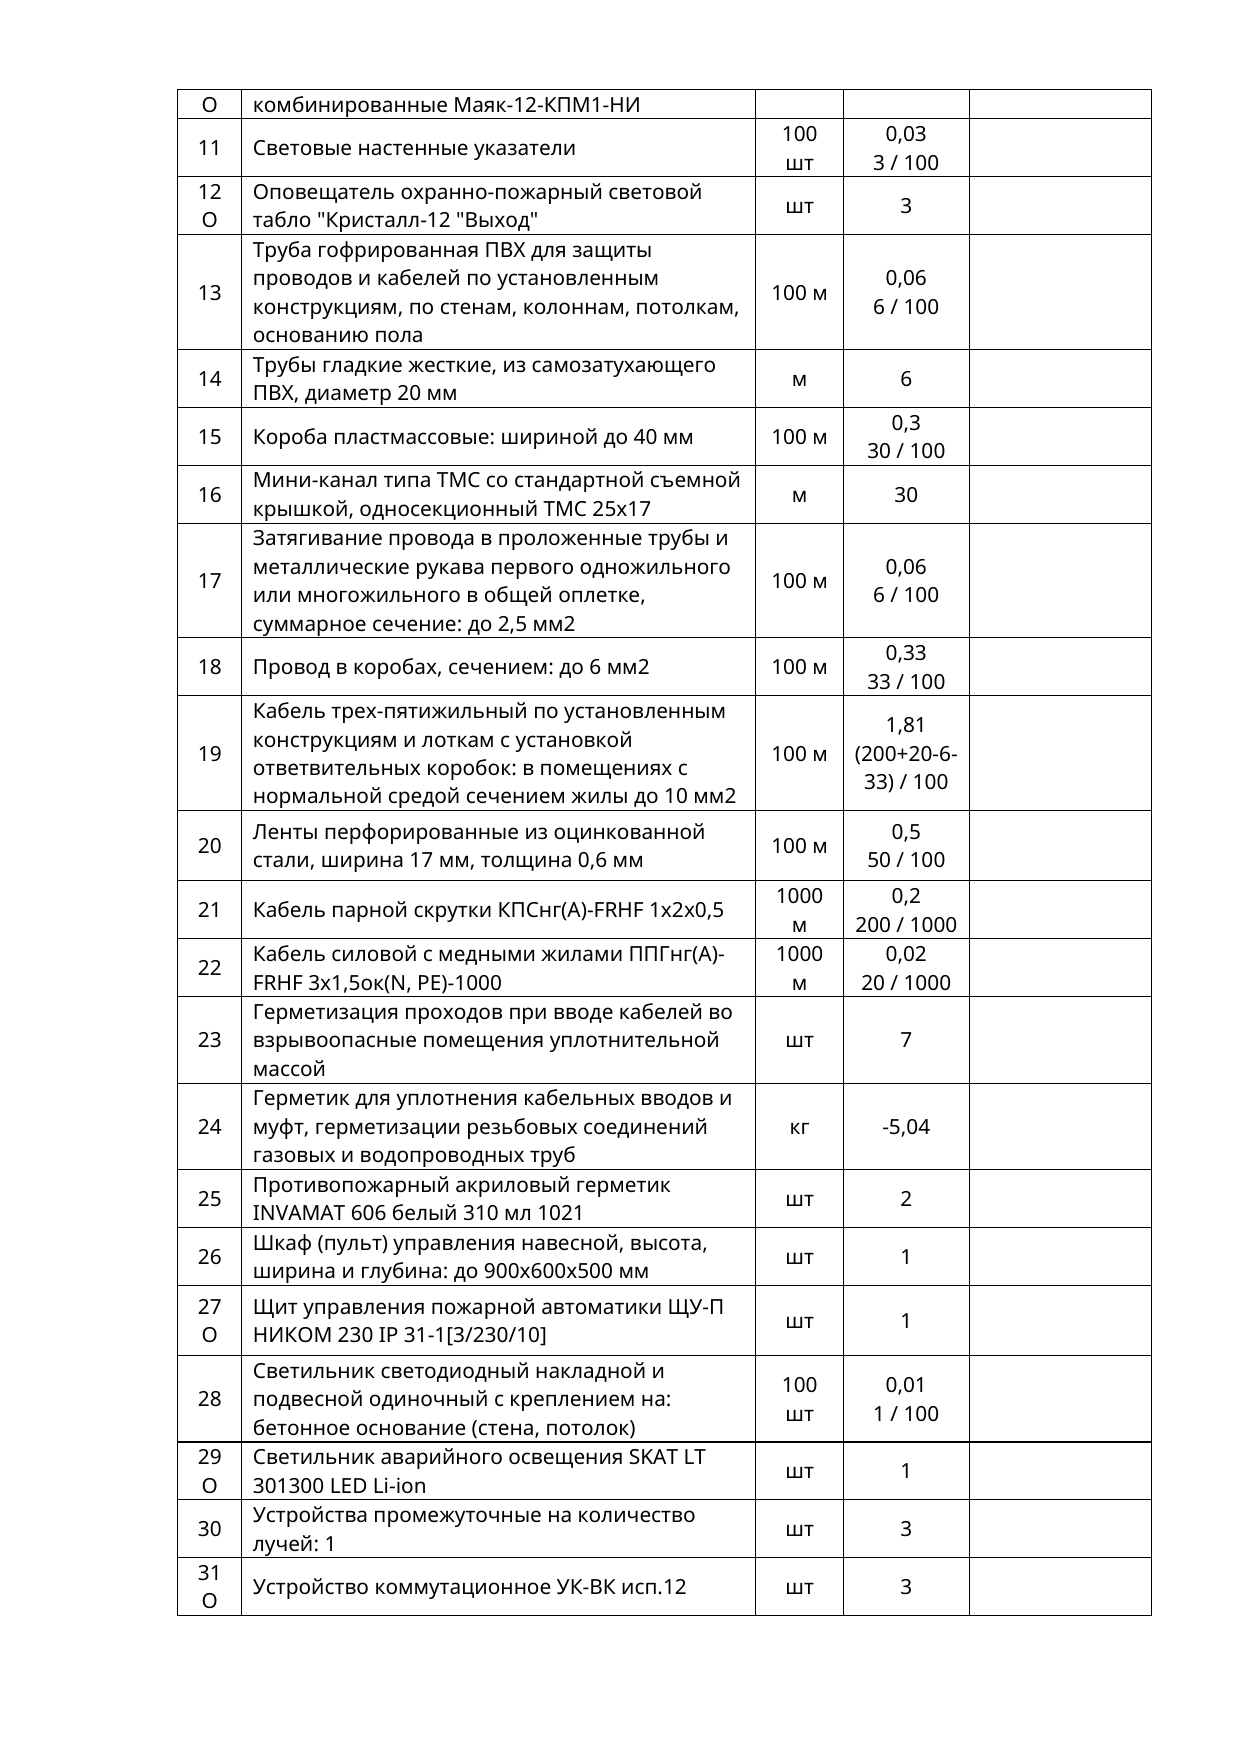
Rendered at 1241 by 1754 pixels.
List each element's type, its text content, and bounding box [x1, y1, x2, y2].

table_cell шт [756, 1228, 843, 1285]
table_cell Короба пластмассовые: шириной до 40 мм [242, 408, 755, 464]
table_cell 100 шт [756, 119, 843, 176]
table_cell [970, 119, 1151, 176]
table_cell [970, 811, 1151, 880]
table_cell 6 [844, 350, 969, 407]
table_cell [970, 177, 1151, 234]
table_cell 23 [178, 997, 241, 1082]
table_cell [970, 1558, 1151, 1615]
table_cell [970, 466, 1151, 522]
table_cell 30 [844, 466, 969, 522]
table_cell [970, 997, 1151, 1082]
table_cell [970, 881, 1151, 938]
table_cell Кабель трех-пятижильный по установленным конструкциям и лоткам с установкой ответвительных коробок: в помещениях с нормальной средой сечением жилы до 10 мм2 [242, 696, 755, 810]
table_cell шт [756, 1443, 843, 1499]
table_cell 1 [844, 1443, 969, 1499]
table_cell 17 [178, 524, 241, 637]
table_cell 1,81 (200+20-6-33) / 100 [844, 696, 969, 810]
table_cell Герметизация проходов при вводе кабелей во взрывоопасные помещения уплотнительной массой [242, 997, 755, 1082]
table_cell 29 О [178, 1443, 241, 1499]
table_cell Щит управления пожарной автоматики ЩУ-П НИКОМ 230 IP 31-1[3/230/10] [242, 1286, 755, 1355]
table_cell 100 м [756, 235, 843, 349]
table_cell шт [756, 1500, 843, 1557]
table_cell м [756, 466, 843, 522]
table_cell Противопожарный акриловый герметик INVAMAT 606 белый 310 мл 1021 [242, 1170, 755, 1227]
table_cell [970, 408, 1151, 464]
table_cell [970, 1500, 1151, 1557]
table_cell 25 [178, 1170, 241, 1227]
table_cell 20 [178, 811, 241, 880]
table_cell Светильник аварийного освещения SKAT LT 301300 LED Li-ion [242, 1443, 755, 1499]
table_cell Светильник светодиодный накладной и подвесной одиночный с креплением на: бетонное основание (стена, потолок) [242, 1356, 755, 1441]
table_cell 7 [844, 997, 969, 1082]
table_cell 21 [178, 881, 241, 938]
table_cell 1 [844, 1228, 969, 1285]
table_cell [970, 638, 1151, 695]
table_cell [970, 90, 1151, 118]
table_cell Устройство коммутационное УК-ВК исп.12 [242, 1558, 755, 1615]
table_cell 19 [178, 696, 241, 810]
table_cell Трубы гладкие жесткие, из самозатухающего ПВХ, диаметр 20 мм [242, 350, 755, 407]
table_cell [970, 1356, 1151, 1441]
table_cell Шкаф (пульт) управления навесной, высота, ширина и глубина: до 900х600х500 мм [242, 1228, 755, 1285]
table_cell [970, 1443, 1151, 1499]
table_cell [970, 235, 1151, 349]
table_cell 30 [178, 1500, 241, 1557]
table_cell 0,3 30 / 100 [844, 408, 969, 464]
table_cell 10 О [178, 90, 241, 118]
table_cell 12 О [178, 177, 241, 234]
table_cell Ленты перфорированные из оцинкованной стали, ширина 17 мм, толщина 0,6 мм [242, 811, 755, 880]
table_cell 2 [844, 1170, 969, 1227]
table_cell 0,03 3 / 100 [844, 119, 969, 176]
table_cell Мини-канал типа ТМС со стандартной съемной крышкой, односекционный ТМС 25х17 [242, 466, 755, 522]
table_cell 0,5 50 / 100 [844, 811, 969, 880]
table_cell шт [756, 177, 843, 234]
table_cell Кабель парной скрутки КПСнг(A)-FRHF 1х2х0,5 [242, 881, 755, 938]
table_cell Кабель силовой с медными жилами ППГнг(A)-FRHF 3х1,5ок(N, PE)-1000 [242, 939, 755, 996]
table_cell [970, 1170, 1151, 1227]
table_cell [970, 350, 1151, 407]
table_cell -5,04 [844, 1084, 969, 1169]
table_cell 22 [178, 939, 241, 996]
table_cell 1 [844, 90, 969, 118]
table_cell Устройства промежуточные на количество лучей: 1 [242, 1500, 755, 1557]
table_cell [970, 696, 1151, 810]
table_cell 0,06 6 / 100 [844, 235, 969, 349]
table_cell 100 м [756, 524, 843, 637]
table_cell 31 О [178, 1558, 241, 1615]
table_cell [970, 939, 1151, 996]
table_cell 100 м [756, 638, 843, 695]
table_cell 11 [178, 119, 241, 176]
table_cell 100 м [756, 811, 843, 880]
table_cell 100 м [756, 696, 843, 810]
table_cell 28 [178, 1356, 241, 1441]
table_cell 1 [844, 1286, 969, 1355]
table_cell Затягивание провода в проложенные трубы и металлические рукава первого одножильного или многожильного в общей оплетке, суммарное сечение: до 2,5 мм2 [242, 524, 755, 637]
table_cell кг [756, 1084, 843, 1169]
table_cell 100 шт [756, 1356, 843, 1441]
table_cell 0,33 33 / 100 [844, 638, 969, 695]
table_cell 3 [844, 1558, 969, 1615]
table_cell 16 [178, 466, 241, 522]
table_cell 18 [178, 638, 241, 695]
table_cell Провод в коробах, сечением: до 6 мм2 [242, 638, 755, 695]
table_cell 27 О [178, 1286, 241, 1355]
table_cell Оповещатель охранно-пожарный световой табло "Кристалл-12 "Выход" [242, 177, 755, 234]
table_cell 100 м [756, 408, 843, 464]
table_cell шт [756, 997, 843, 1082]
table_cell 26 [178, 1228, 241, 1285]
table_cell [970, 1228, 1151, 1285]
table_cell 15 [178, 408, 241, 464]
table_cell шт [756, 1558, 843, 1615]
table_cell шт [756, 90, 843, 118]
table_cell [970, 1084, 1151, 1169]
table_cell 3 [844, 1500, 969, 1557]
table_cell [970, 524, 1151, 637]
table_cell Труба гофрированная ПВХ для защиты проводов и кабелей по установленным конструкциям, по стенам, колоннам, потолкам, основанию пола [242, 235, 755, 349]
table_cell 0,06 6 / 100 [844, 524, 969, 637]
table_cell шт [756, 1286, 843, 1355]
table_cell 0,01 1 / 100 [844, 1356, 969, 1441]
table_cell 24 [178, 1084, 241, 1169]
table_cell Герметик для уплотнения кабельных вводов и муфт, герметизации резьбовых соединений газовых и водопроводных труб [242, 1084, 755, 1169]
table_cell 0,2 200 / 1000 [844, 881, 969, 938]
table_cell 14 [178, 350, 241, 407]
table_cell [242, 90, 755, 118]
table_cell Световые настенные указатели [242, 119, 755, 176]
table_cell [970, 1286, 1151, 1355]
table_cell 1000 м [756, 939, 843, 996]
table_cell 3 [844, 177, 969, 234]
table_cell шт [756, 1170, 843, 1227]
table_cell 0,02 20 / 1000 [844, 939, 969, 996]
table_cell 1000 м [756, 881, 843, 938]
table_cell 13 [178, 235, 241, 349]
table_cell м [756, 350, 843, 407]
